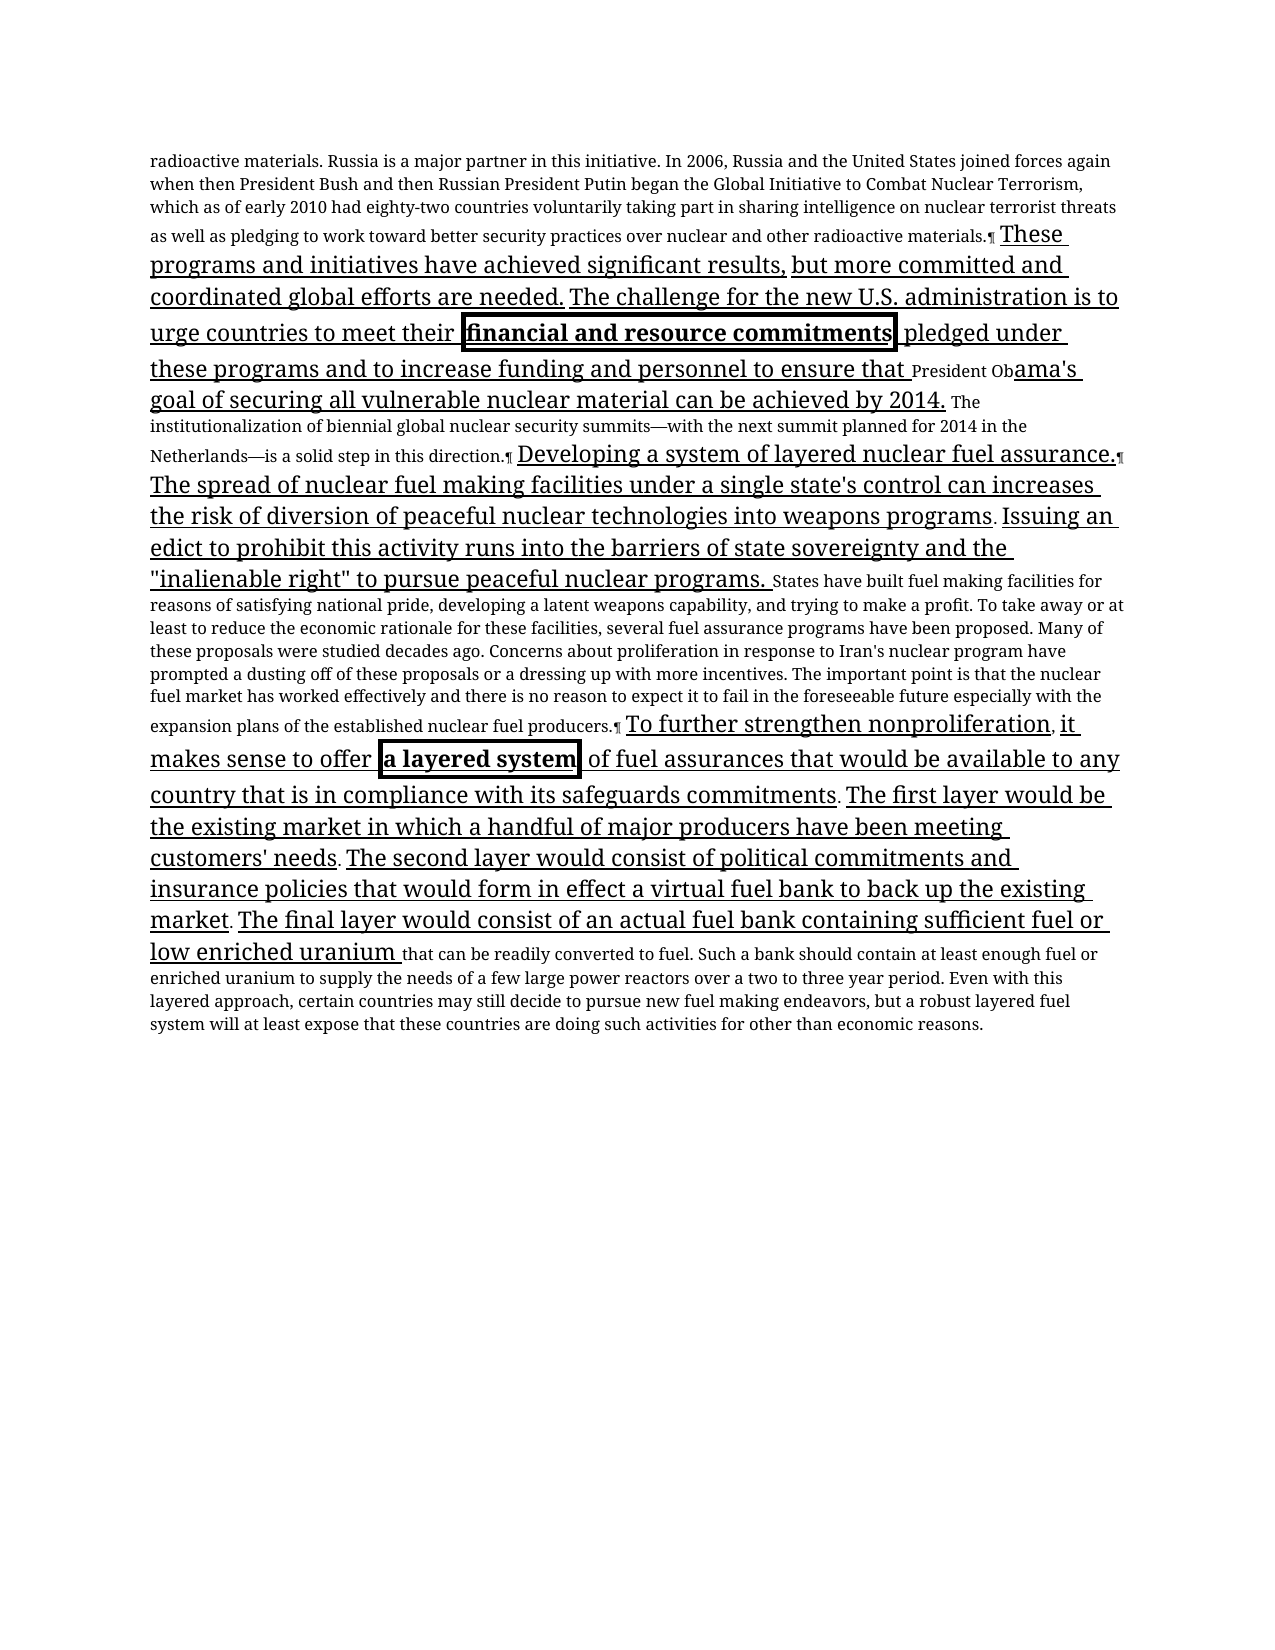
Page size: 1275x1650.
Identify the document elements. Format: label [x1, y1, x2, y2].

text [150, 150, 1125, 1035]
